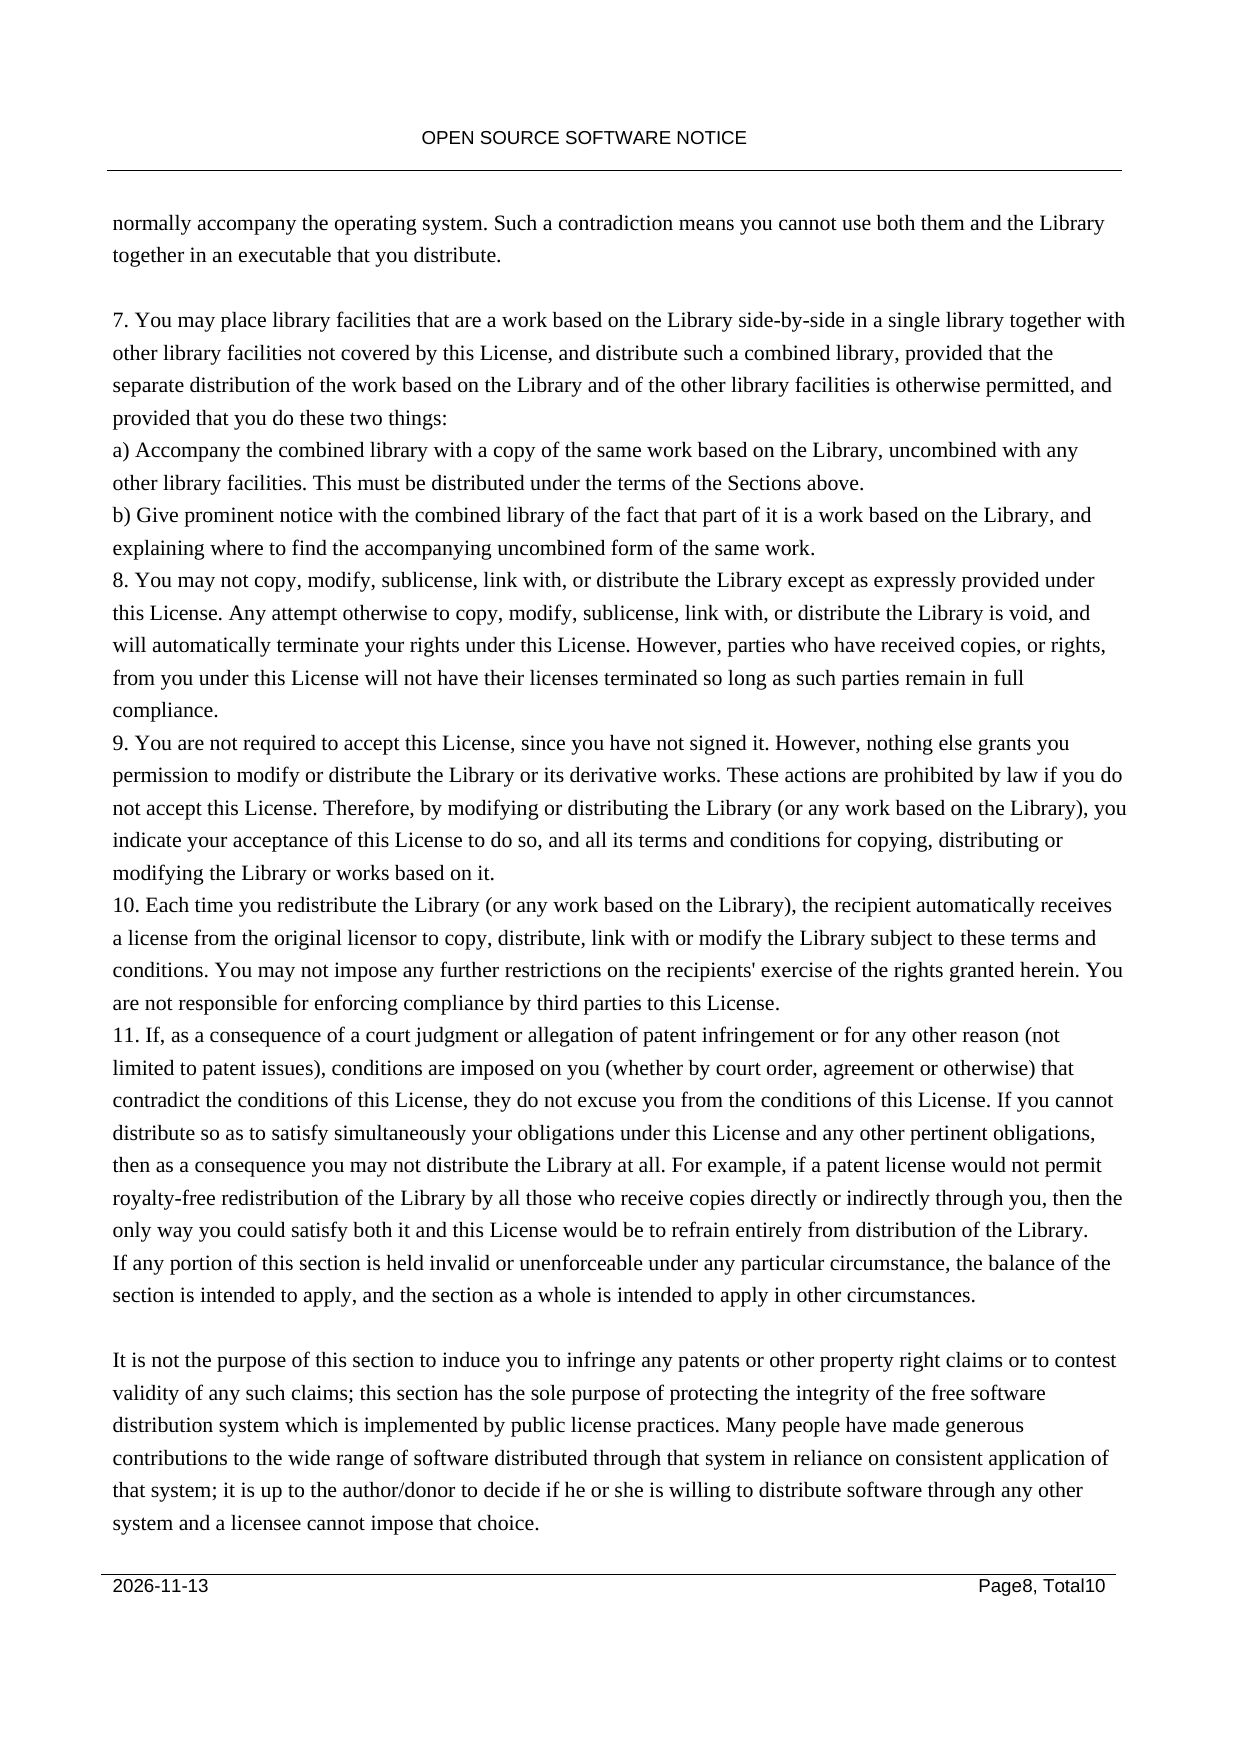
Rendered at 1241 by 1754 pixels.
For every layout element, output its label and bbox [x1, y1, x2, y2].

text [112, 206, 1128, 1539]
